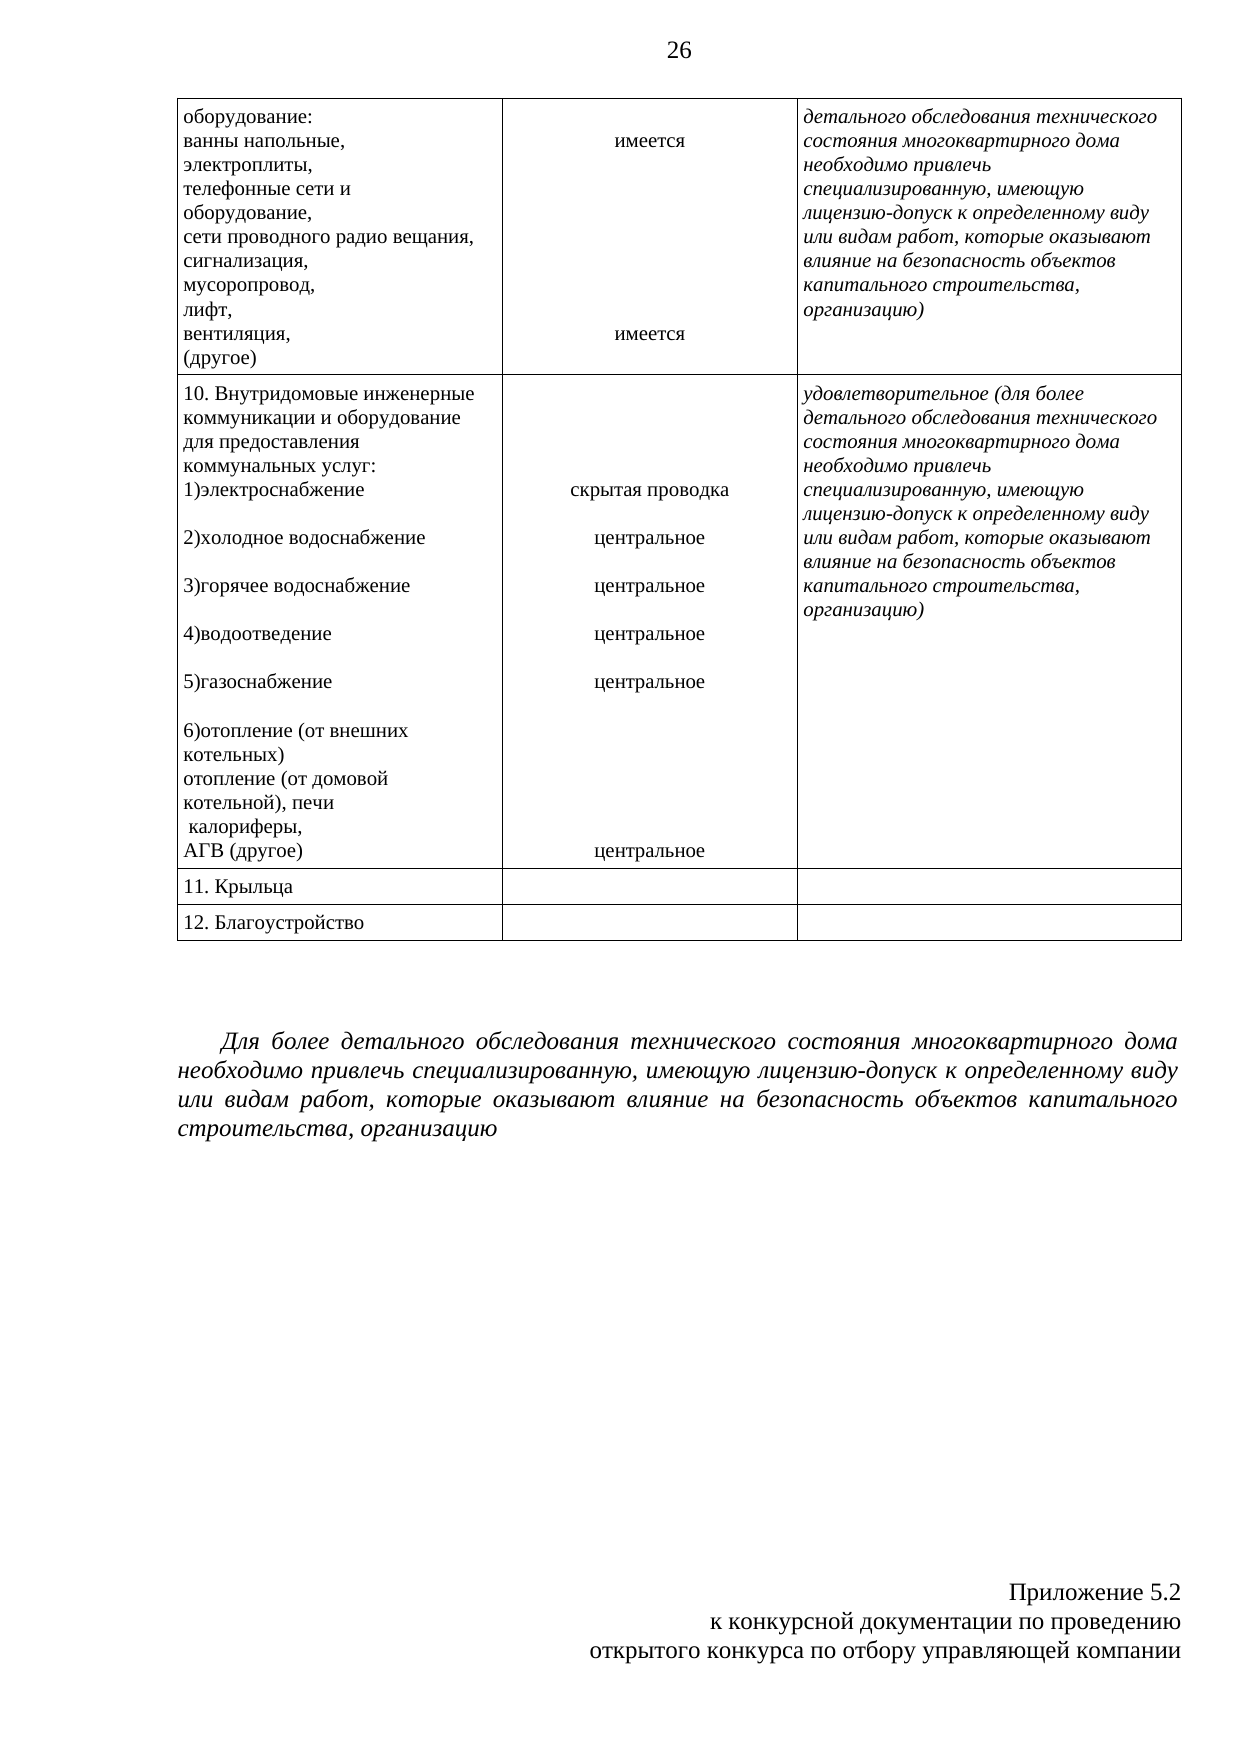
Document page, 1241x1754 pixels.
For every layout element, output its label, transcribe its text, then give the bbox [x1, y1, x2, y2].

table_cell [798, 99, 1181, 374]
table_cell 12. Благоустройство [178, 905, 502, 940]
table_cell [503, 905, 797, 940]
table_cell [178, 99, 502, 374]
text Приложение 5.2 [177, 1577, 1181, 1606]
table_cell имеется имеется [503, 99, 797, 374]
table_cell [798, 905, 1181, 940]
table_cell скрытая проводка центральное центральное центральное центральное центральное [503, 375, 797, 868]
text Для более детального обследования технического состояния многоквартирного дома необходимо привлечь специализированную, имеющую лицензию-допуск к определенному виду или видам работ, которые оказывают влияние на безопасность объектов капитального строительства, организацию [177, 1026, 1181, 1141]
table_cell [798, 869, 1181, 904]
table_cell 10. Внутридомовые инженерные коммуникации и оборудование для предоставления коммунальных услуг: 1)электроснабжение 2)холодное водоснабжение 3)горячее водоснабжение 4)водоотведение 5)газоснабжение 6)отопление (от внешних котельных) отопление (от домовой котельной), печи калориферы, АГВ (другое) [178, 375, 502, 868]
table_cell [503, 869, 797, 904]
text открытого конкурса по отбору управляющей компании [177, 1635, 1181, 1664]
table_cell 11. Крыльца [178, 869, 502, 904]
text к конкурсной документации по проведению [177, 1606, 1181, 1635]
